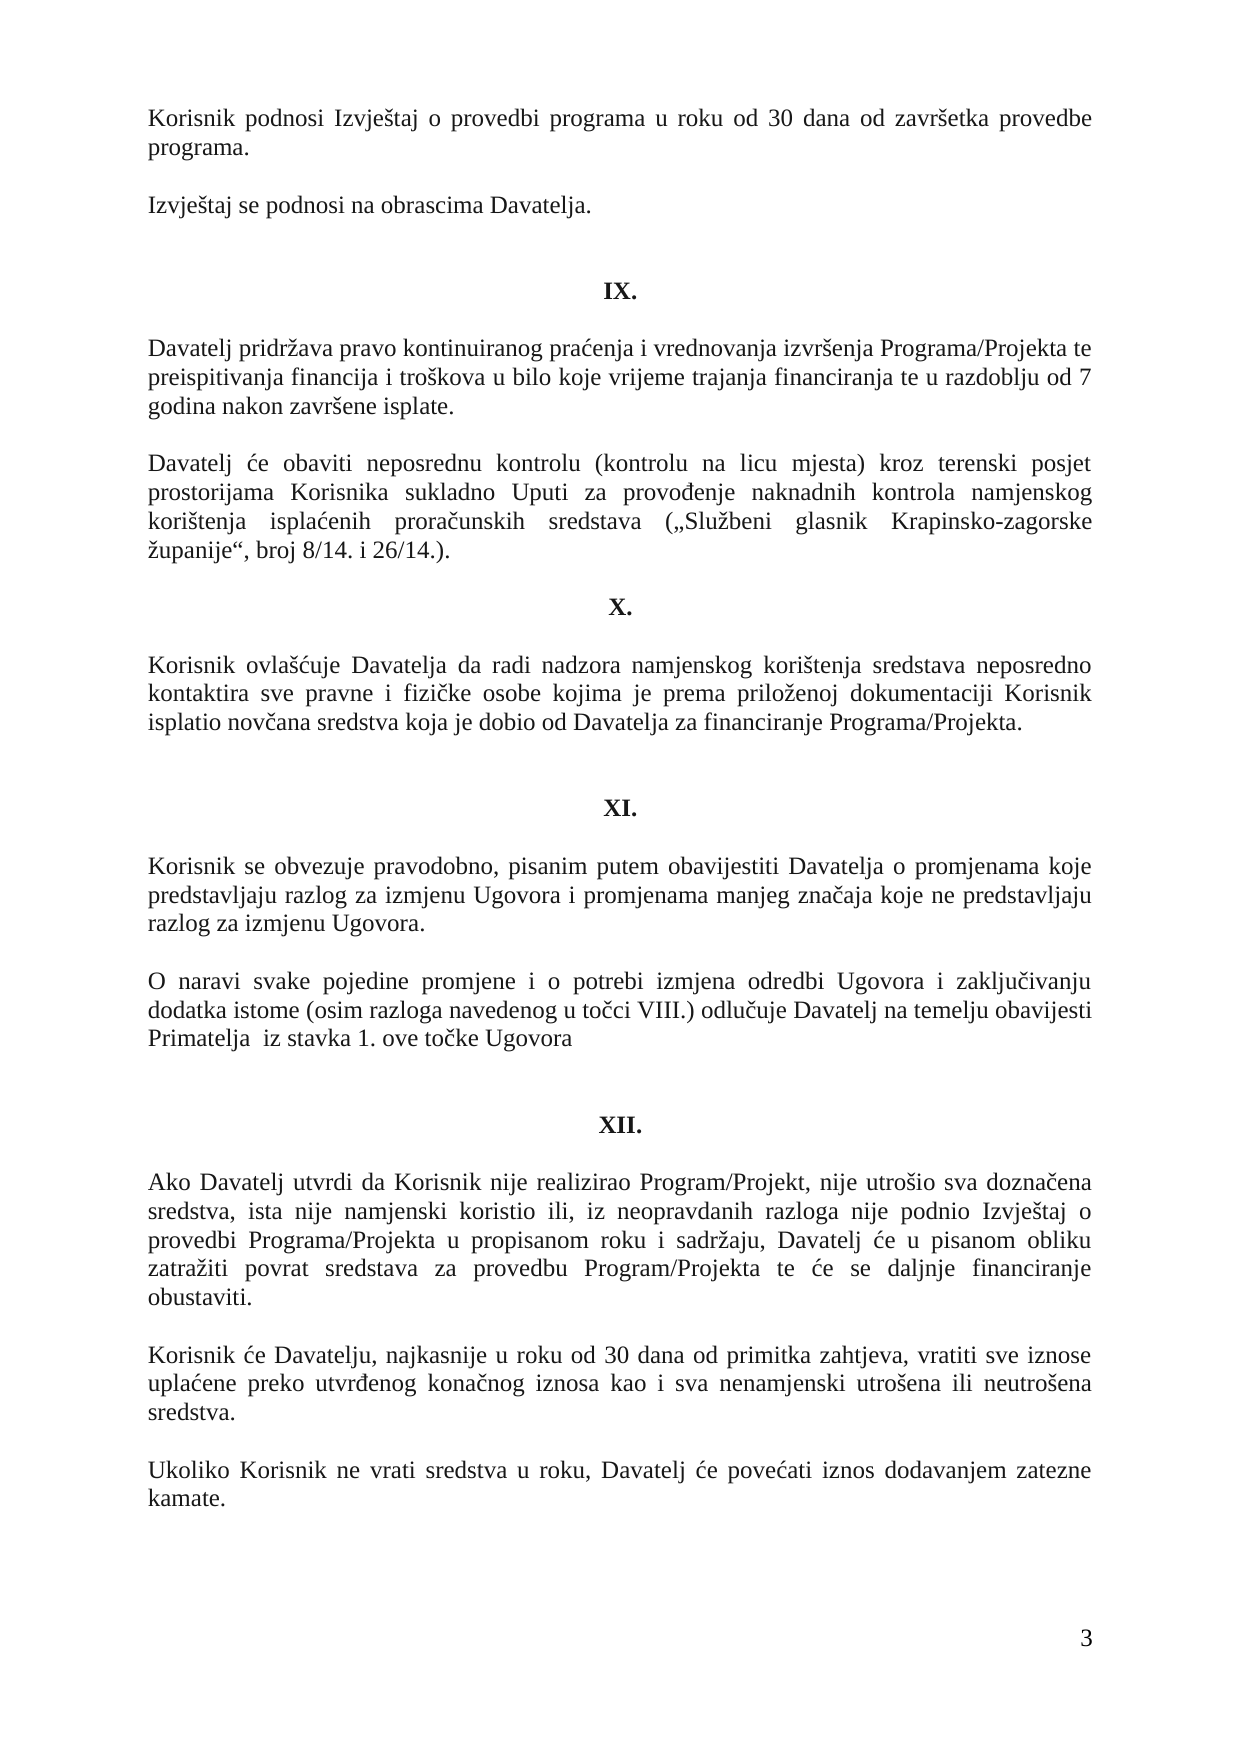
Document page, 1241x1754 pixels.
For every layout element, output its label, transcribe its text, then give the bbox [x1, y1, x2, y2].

text Korisnik se obvezuje pravodobno, pisanim putem obavijestiti Davatelja o promjenama koje predstavljaju razlog za izmjenu Ugovora i promjenama manjeg značaja koje ne predstavljaju razlog za izmjenu Ugovora. [133, 851, 1093, 937]
text Ako Davatelj utvrdi da Korisnik nije realizirao Program/Projekt, nije utrošio sva doznačena sredstva, ista nije namjenski koristio ili, iz neopravdanih razloga nije podnio Izvještaj o provedbi Programa/Projekta u propisanom roku i sadržaju, Davatelj će u pisanom obliku zatražiti povrat sredstava za provedbu Program/Projekta te će se daljnje financiranje obustaviti. [148, 1167, 1093, 1311]
text X. [148, 592, 1093, 621]
text XII. [148, 1110, 1093, 1138]
text Izvještaj se podnosi na obrascima Davatelja. [148, 190, 1093, 218]
text Korisnik podnosi Izvještaj o provedbi programa u roku od 30 dana od završetka provedbe programa. [148, 103, 1093, 161]
text IX. [148, 276, 1093, 305]
text O naravi svake pojedine promjene i o potrebi izmjena odredbi Ugovora i zaključivanju dodatka istome (osim razloga navedenog u točci VIII.) odlučuje Davatelj na temelju obavijesti Primatelja iz stavka 1. ove točke Ugovora [148, 966, 1093, 1052]
text Davatelj pridržava pravo kontinuiranog praćenja i vrednovanja izvršenja Programa/Projekta te preispitivanja financija i troškova u bilo koje vrijeme trajanja financiranja te u razdoblju od 7 godina nakon završene isplate. [148, 333, 1093, 420]
text Ukoliko Korisnik ne vrati sredstva u roku, Davatelj će povećati iznos dodavanjem zatezne kamate. [148, 1455, 1093, 1512]
text XI. [148, 793, 1093, 822]
text Korisnik ovlašćuje Davatelja da radi nadzora namjenskog korištenja sredstava neposredno kontaktira sve pravne i fizičke osobe kojima je prema priloženoj dokumentaciji Korisnik isplatio novčana sredstva koja je dobio od Davatelja za financiranje Programa/Projekta. [148, 650, 1093, 736]
text Korisnik će Davatelju, najkasnije u roku od 30 dana od primitka zahtjeva, vratiti sve iznose uplaćene preko utvrđenog konačnog iznosa kao i sva nenamjenski utrošena ili neutrošena sredstva. [148, 1340, 1093, 1426]
text Davatelj će obaviti neposrednu kontrolu (kontrolu na licu mjesta) kroz terenski posjet prostorijama Korisnika sukladno Uputi za provođenje naknadnih kontrola namjenskog korištenja isplaćenih proračunskih sredstava („Službeni glasnik Krapinsko-zagorske županije“, broj 8/14. i 26/14.). [148, 448, 1093, 563]
